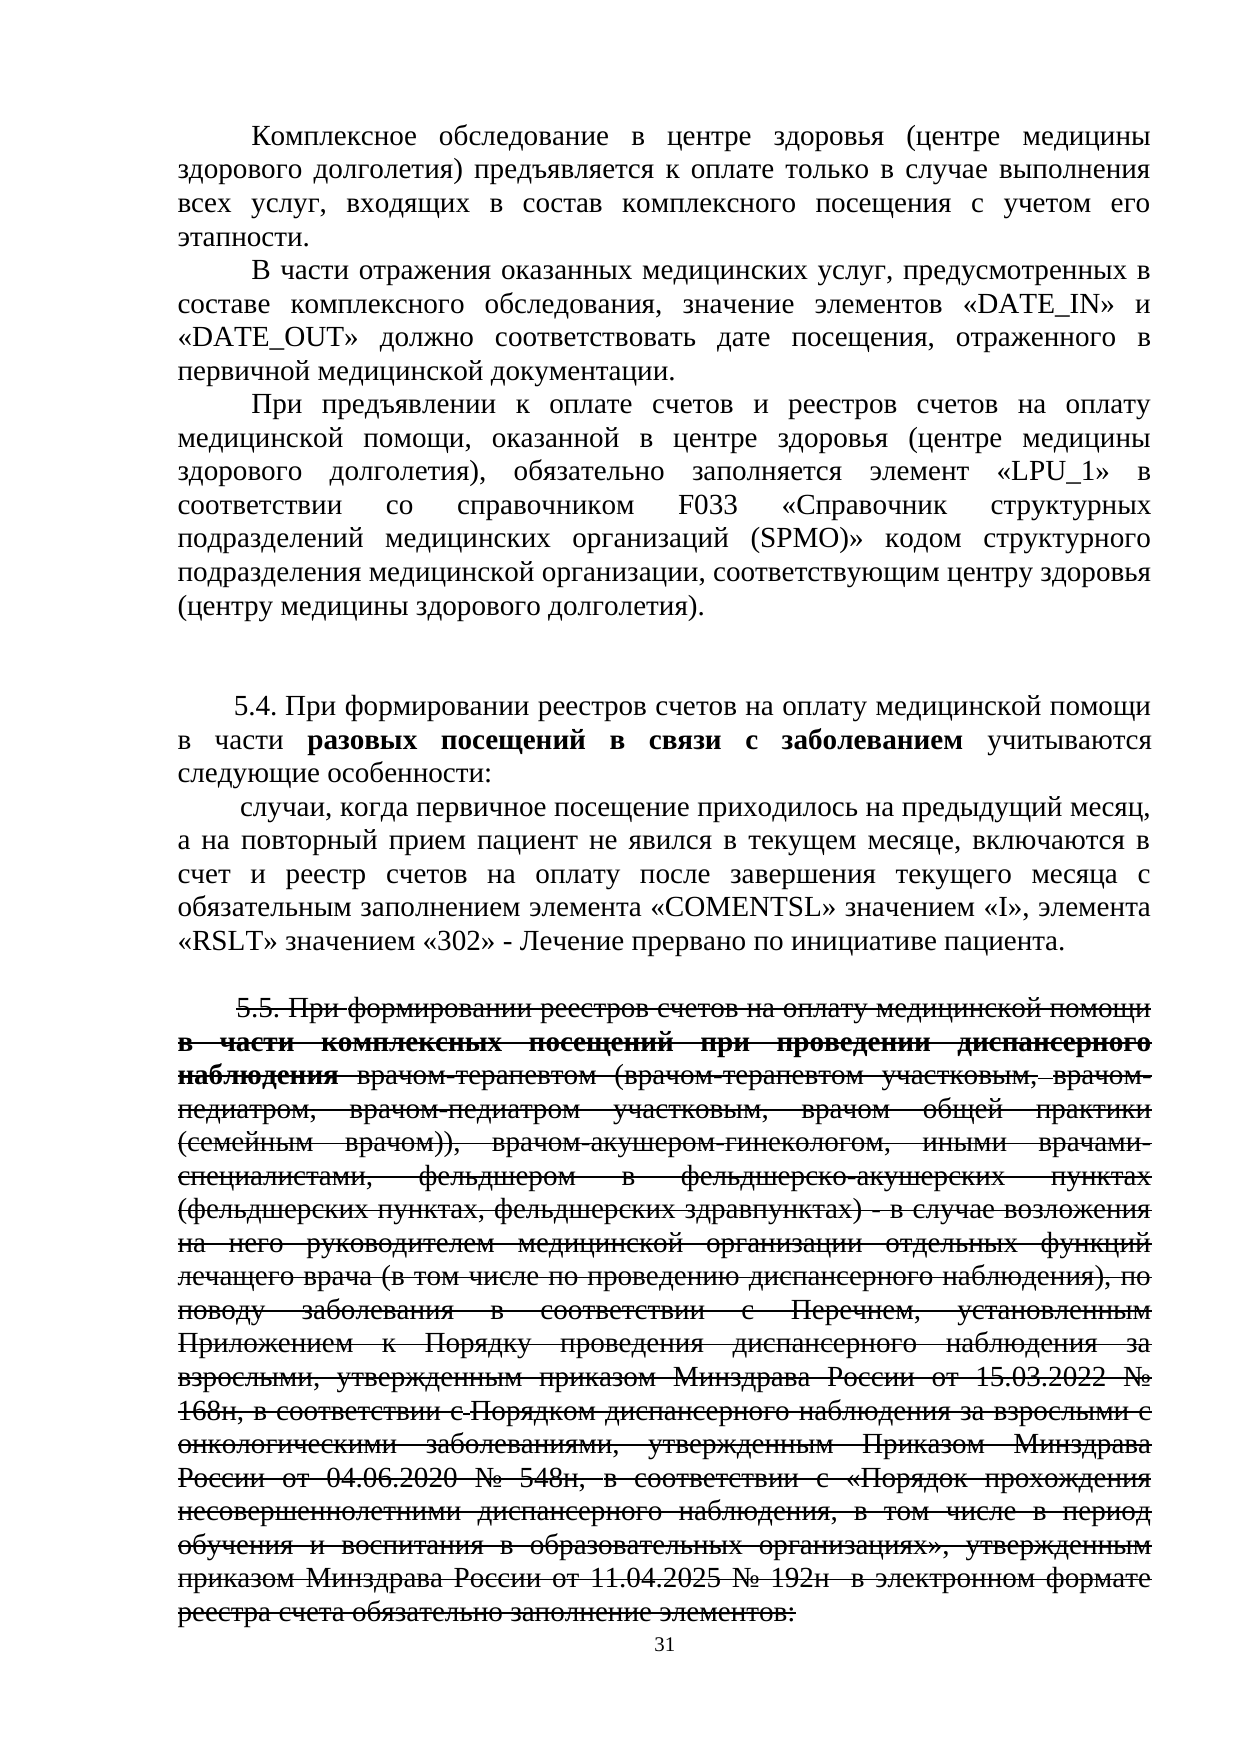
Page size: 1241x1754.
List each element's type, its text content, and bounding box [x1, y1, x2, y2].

text Комплексное обследование в центре здоровья (центре медицины здорового долголетия) предъявляется к оплате только в случае выполнения всех услуг, входящих в состав комплексного посещения с учетом его этапности. [177, 118, 1152, 252]
text случаи, когда первичное посещение приходилось на предыдущий месяц, а на повторный прием пациент не явился в текущем месяце, включаются в счет и реестр счетов на оплату после завершения текущего месяца с обязательным заполнением элемента «COMENTSL» значением «I», элемента «RSLT» значением «302» - Лечение прервано по инициативе пациента. [177, 789, 1152, 957]
text При предъявлении к оплате счетов и реестров счетов на оплату медицинской помощи, оказанной в центре здоровья (центре медицины здорового долголетия), обязательно заполняется элемент «LPU_1» в соответствии со справочником F033 «Справочник структурных подразделений медицинских организаций (SPMO)» кодом структурного подразделения медицинской организации, соответствующим центру здоровья (центру медицины здорового долголетия). [177, 386, 1152, 621]
text 5.4. При формировании реестров счетов на оплату медицинской помощи в части разовых посещений в связи с заболеванием учитываются следующие особенности: [177, 688, 1152, 789]
text В части отражения оказанных медицинских услуг, предусмотренных в составе комплексного обследования, значение элементов «DATE_IN» и «DATE_OUT» должно соответствовать дате посещения, отраженного в первичной медицинской документации. [177, 252, 1152, 386]
